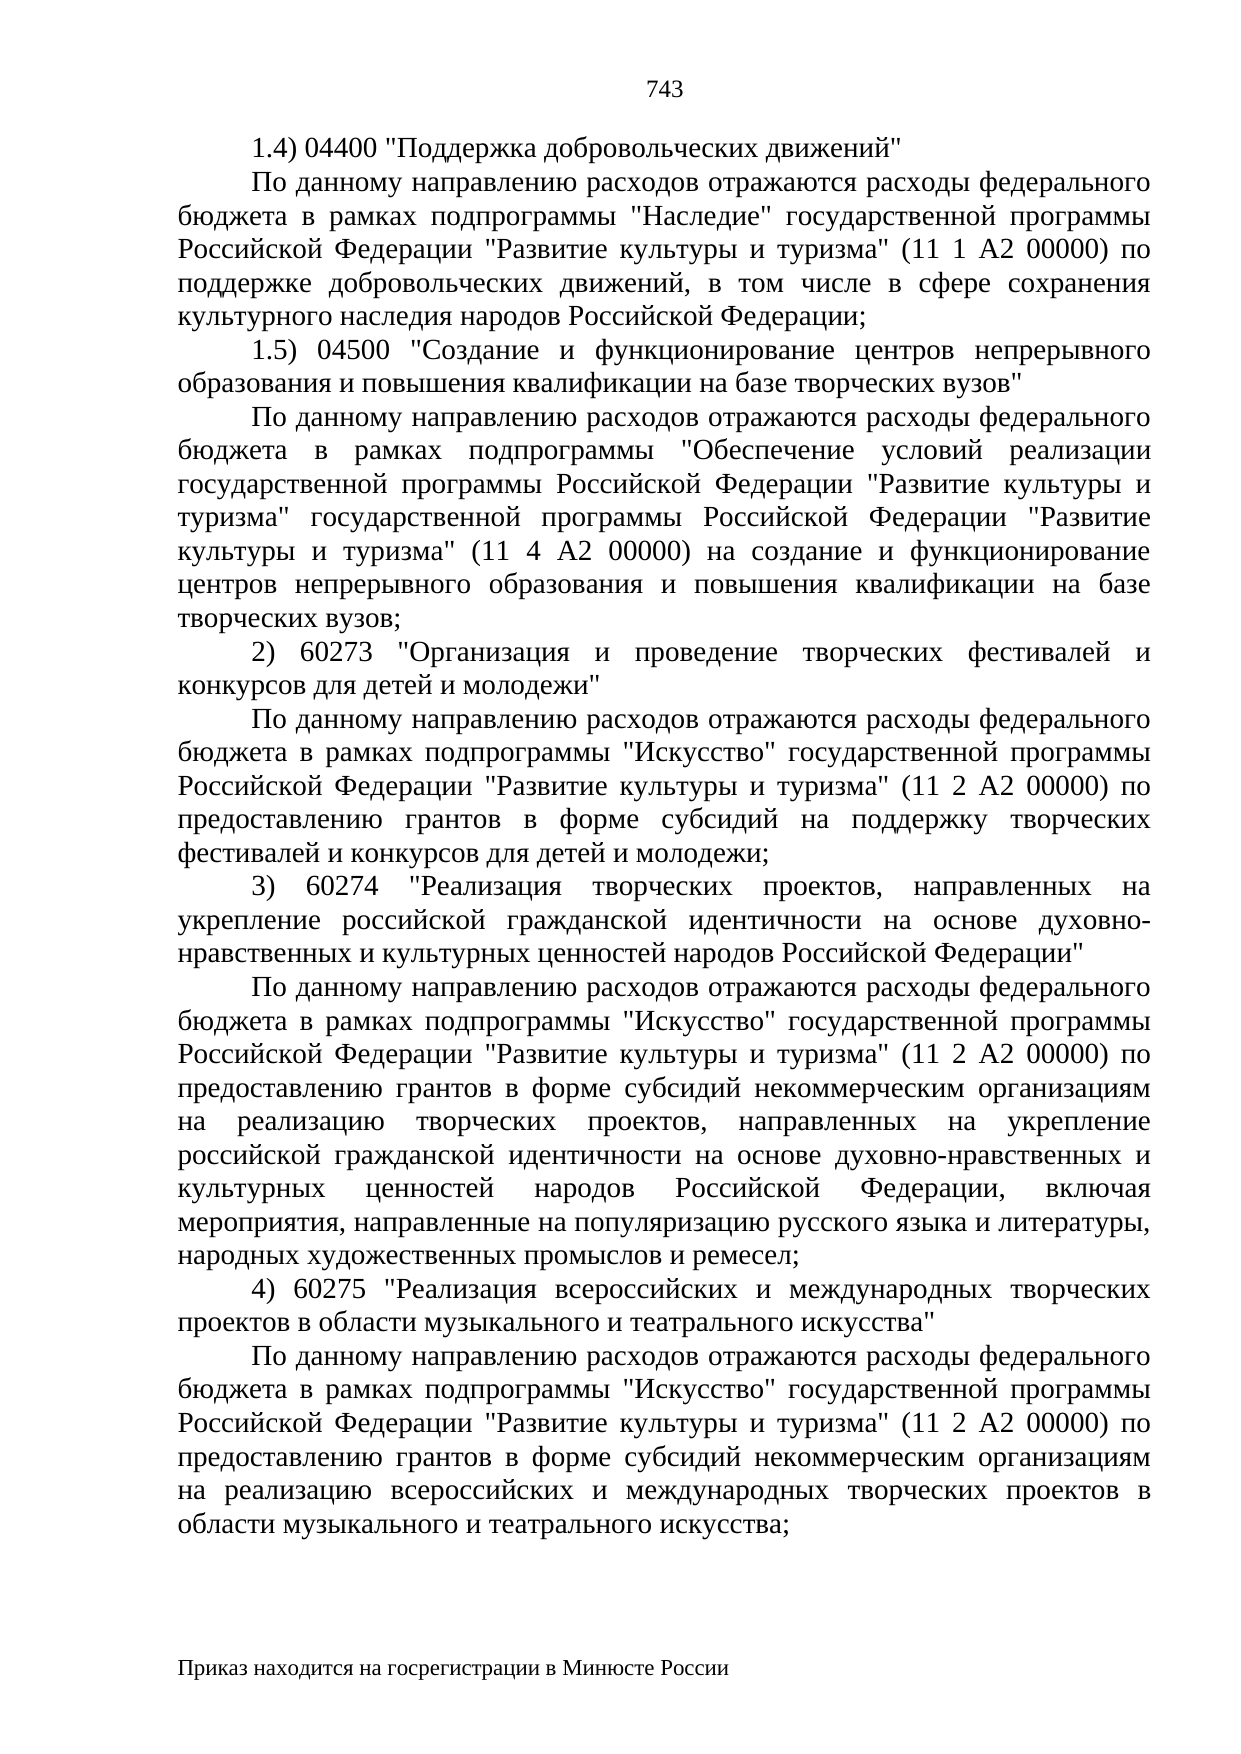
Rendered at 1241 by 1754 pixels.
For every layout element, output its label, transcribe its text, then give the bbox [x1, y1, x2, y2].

text 1.4) 04400 "Поддержка добровольческих движений" [177, 131, 1152, 164]
text По данному направлению расходов отражаются расходы федерального бюджета в рамках подпрограммы "Обеспечение условий реализации государственной программы Российской Федерации "Развитие культуры и туризма" государственной программы Российской Федерации "Развитие культуры и туризма" (11 4 A2 00000) на создание и функционирование центров непрерывного образования и повышения квалификации на базе творческих вузов; [177, 399, 1152, 634]
text По данному направлению расходов отражаются расходы федерального бюджета в рамках подпрограммы "Искусство" государственной программы Российской Федерации "Развитие культуры и туризма" (11 2 A2 00000) по предоставлению грантов в форме субсидий на поддержку творческих фестивалей и конкурсов для детей и молодежи; [177, 701, 1152, 868]
text По данному направлению расходов отражаются расходы федерального бюджета в рамках подпрограммы "Наследие" государственной программы Российской Федерации "Развитие культуры и туризма" (11 1 A2 00000) по поддержке добровольческих движений, в том числе в сфере сохранения культурного наследия народов Российской Федерации; [177, 164, 1152, 332]
text По данному направлению расходов отражаются расходы федерального бюджета в рамках подпрограммы "Искусство" государственной программы Российской Федерации "Развитие культуры и туризма" (11 2 A2 00000) по предоставлению грантов в форме субсидий некоммерческим организациям на реализацию творческих проектов, направленных на укрепление российской гражданской идентичности на основе духовно-нравственных и культурных ценностей народов Российской Федерации, включая мероприятия, направленные на популяризацию русского языка и литературы, народных художественных промыслов и ремесел; [177, 969, 1152, 1271]
text По данному направлению расходов отражаются расходы федерального бюджета в рамках подпрограммы "Искусство" государственной программы Российской Федерации "Развитие культуры и туризма" (11 2 A2 00000) по предоставлению грантов в форме субсидий некоммерческим организациям на реализацию всероссийских и международных творческих проектов в области музыкального и театрального искусства; [177, 1338, 1152, 1539]
text 4) 60275 "Реализация всероссийских и международных творческих проектов в области музыкального и театрального искусства" [177, 1271, 1152, 1338]
text 1.5) 04500 "Создание и функционирование центров непрерывного образования и повышения квалификации на базе творческих вузов" [177, 332, 1152, 399]
text 3) 60274 "Реализация творческих проектов, направленных на укрепление российской гражданской идентичности на основе духовно-нравственных и культурных ценностей народов Российской Федерации" [177, 868, 1152, 969]
text 2) 60273 "Организация и проведение творческих фестивалей и конкурсов для детей и молодежи" [177, 634, 1152, 701]
